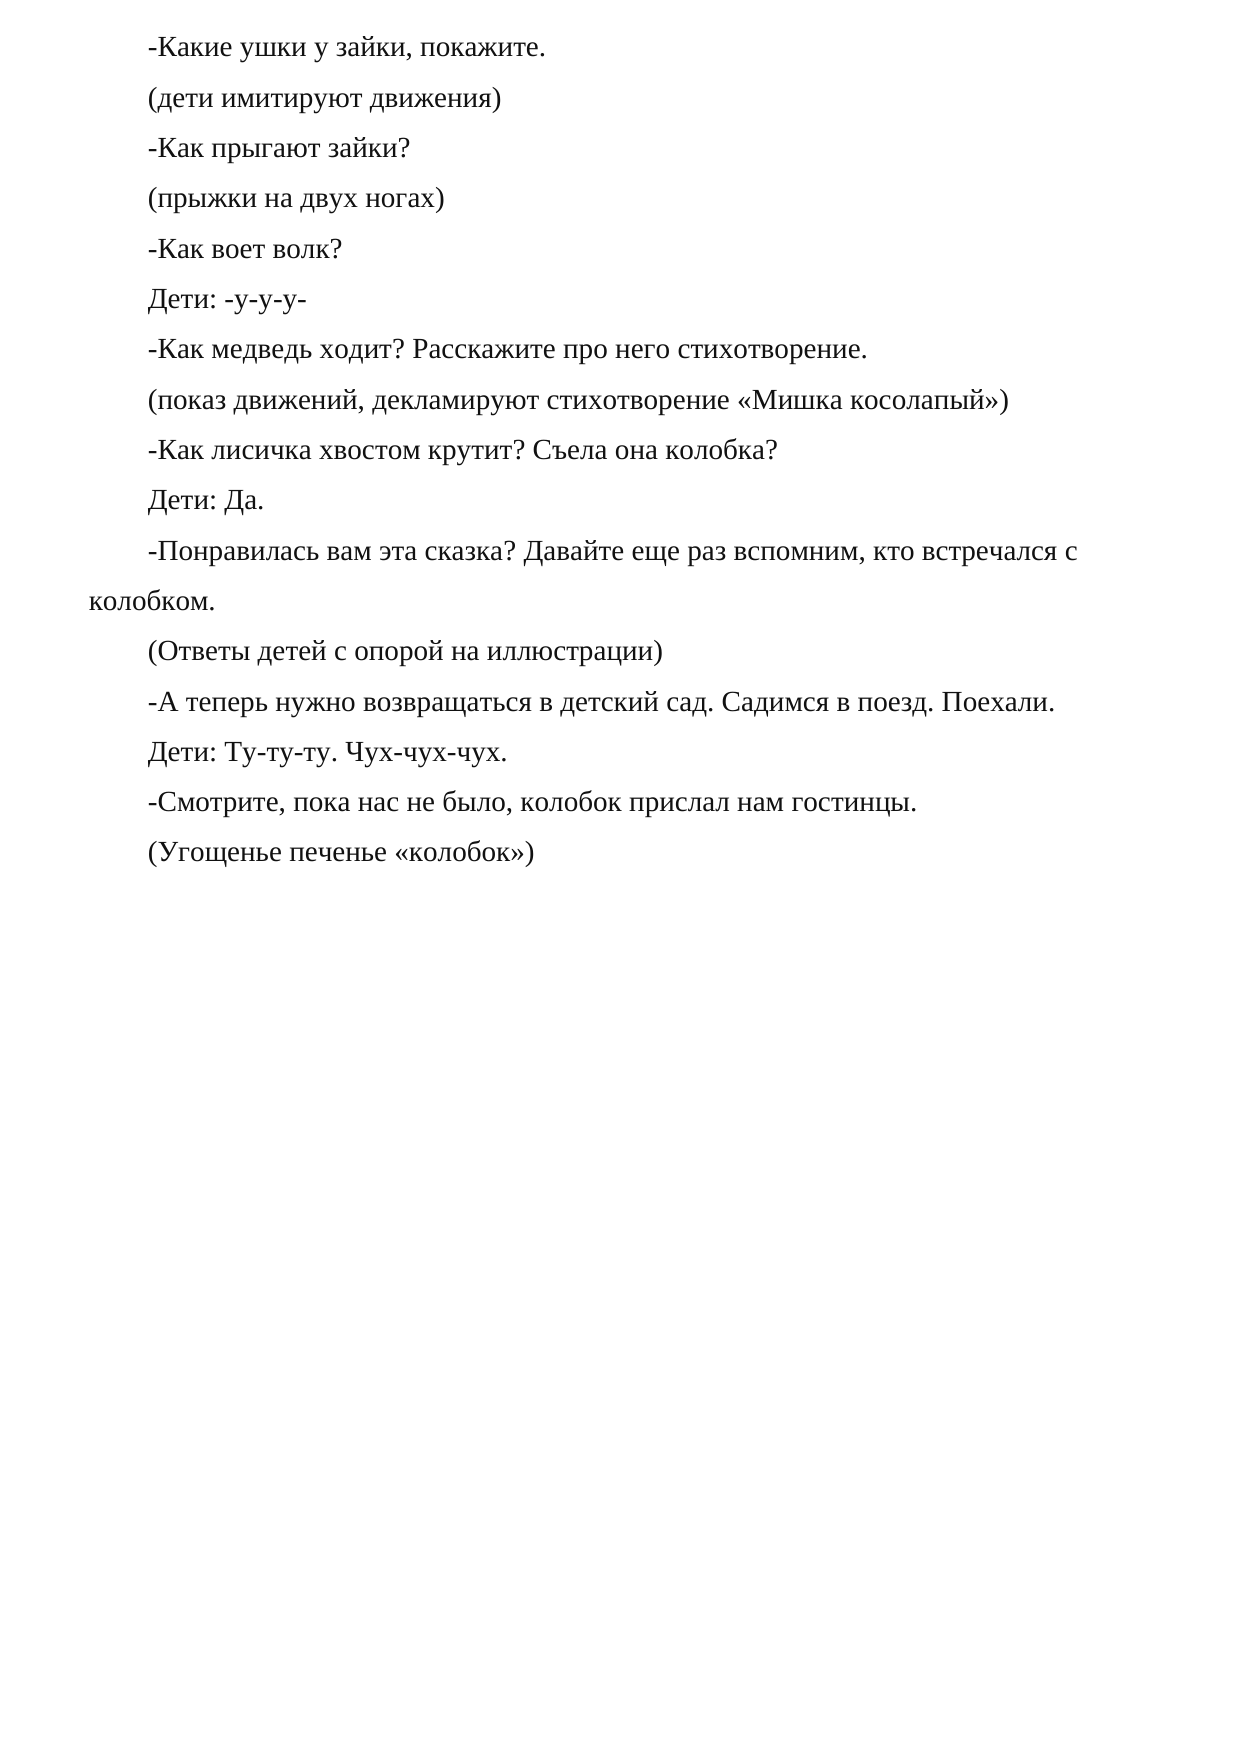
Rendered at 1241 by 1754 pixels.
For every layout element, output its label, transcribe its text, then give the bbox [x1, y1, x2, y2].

text -Какие ушки у зайки, покажите. [88, 29, 1152, 63]
text (показ движений, декламируют стихотворение «Мишка косолапый») [88, 382, 1152, 415]
text (Угощенье печенье «колобок») [88, 834, 1152, 868]
text -А теперь нужно возвращаться в детский сад. Садимся в поезд. Поехали. [88, 684, 1152, 717]
text Дети: -у-у-у- [88, 281, 1152, 315]
text -Как медведь ходит? Расскажите про него стихотворение. [88, 331, 1152, 365]
text -Как лисичка хвостом крутит? Съела она колобка? [88, 432, 1152, 466]
text -Понравилась вам эта сказка? Давайте еще раз вспомним, кто встречался с колобком. [88, 533, 1152, 617]
text Дети: Да. [88, 482, 1152, 516]
text Дети: Ту-ту-ту. Чух-чух-чух. [88, 734, 1152, 767]
text -Смотрите, пока нас не было, колобок прислал нам гостинцы. [88, 784, 1152, 818]
text -Как воет волк? [88, 231, 1152, 264]
text -Как прыгают зайки? [88, 130, 1152, 164]
text (Ответы детей с опорой на иллюстрации) [88, 633, 1152, 667]
text (прыжки на двух ногах) [88, 181, 1152, 214]
text (дети имитируют движения) [88, 80, 1152, 113]
